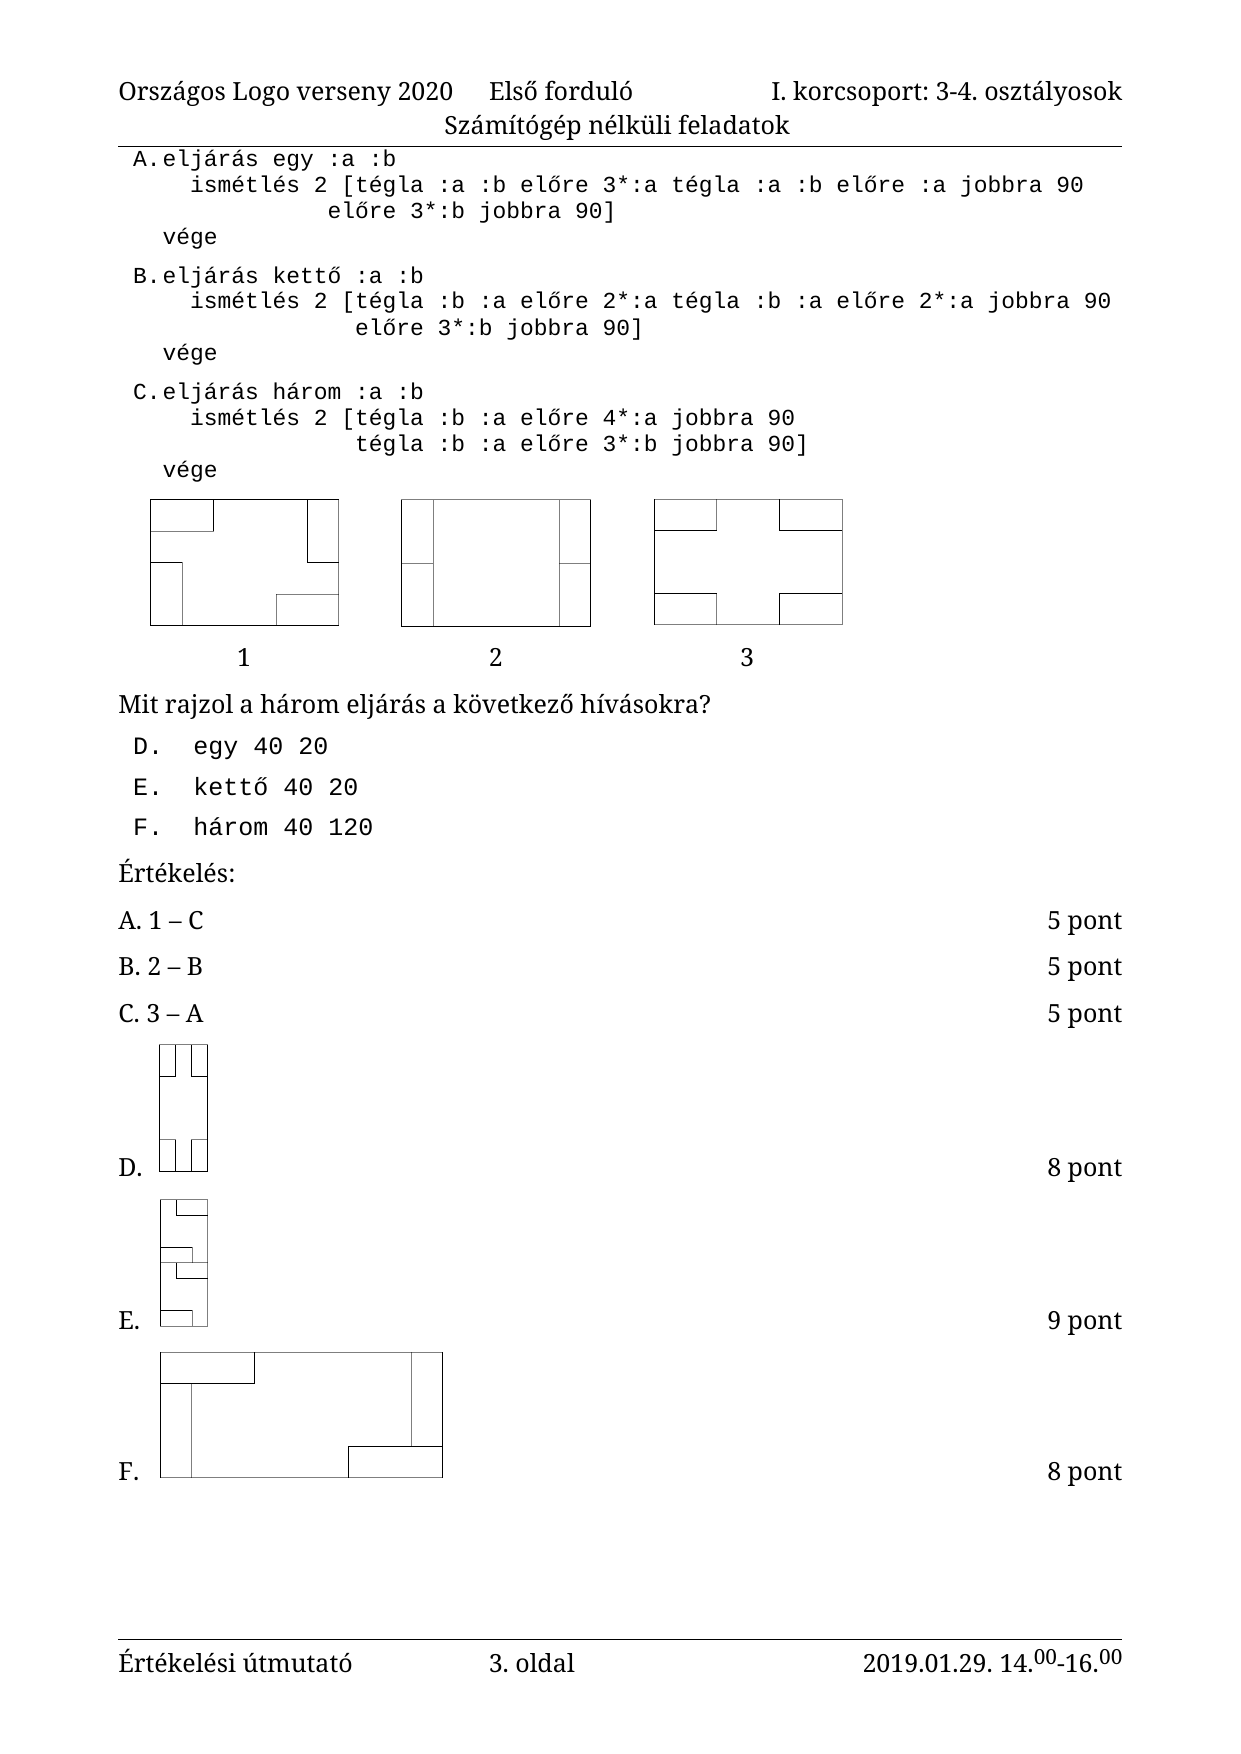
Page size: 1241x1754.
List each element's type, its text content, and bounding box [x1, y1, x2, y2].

table_cell 1 [118, 640, 369, 687]
picture [397, 497, 593, 628]
table_header [621, 496, 873, 640]
picture [648, 496, 846, 628]
text C. 3 – A 5 pont [118, 995, 1122, 1029]
table_cell 3 [621, 640, 873, 687]
text F. három 40 120 [133, 815, 1122, 843]
text D. egy 40 20 [133, 733, 1122, 762]
text C. eljárás három :a :b ismétlés 2 [tégla :b :a előre 4*:a jobbra 90 tégla :b :a előre 3*:b jobbra 90] vége [133, 380, 1122, 484]
picture [146, 498, 342, 628]
table_header [370, 496, 621, 640]
text D. 8 pont [118, 1042, 1122, 1184]
text Mit rajzol a három eljárás a következő hívásokra? [118, 687, 1122, 721]
picture [155, 1349, 444, 1481]
text E. kettő 40 20 [133, 774, 1122, 802]
text A. eljárás egy :a :b ismétlés 2 [tégla :a :b előre 3*:a tégla :a :b előre :a jobbra 90 előre 3*:b jobbra 90] vége [133, 148, 1122, 251]
text B. eljárás kettő :a :b ismétlés 2 [tégla :b :a előre 2*:a tégla :b :a előre 2*:a jobbra 90 előre 3*:b jobbra 90] vége [133, 264, 1122, 368]
table_cell 2 [370, 640, 621, 687]
text E. 9 pont [118, 1196, 1122, 1337]
text B. 2 – B 5 pont [118, 949, 1122, 983]
text A. 1 – C 5 pont [118, 902, 1122, 936]
table_header [118, 496, 369, 640]
picture [155, 1042, 209, 1177]
picture [155, 1196, 211, 1330]
text Értékelés: [118, 856, 1122, 890]
